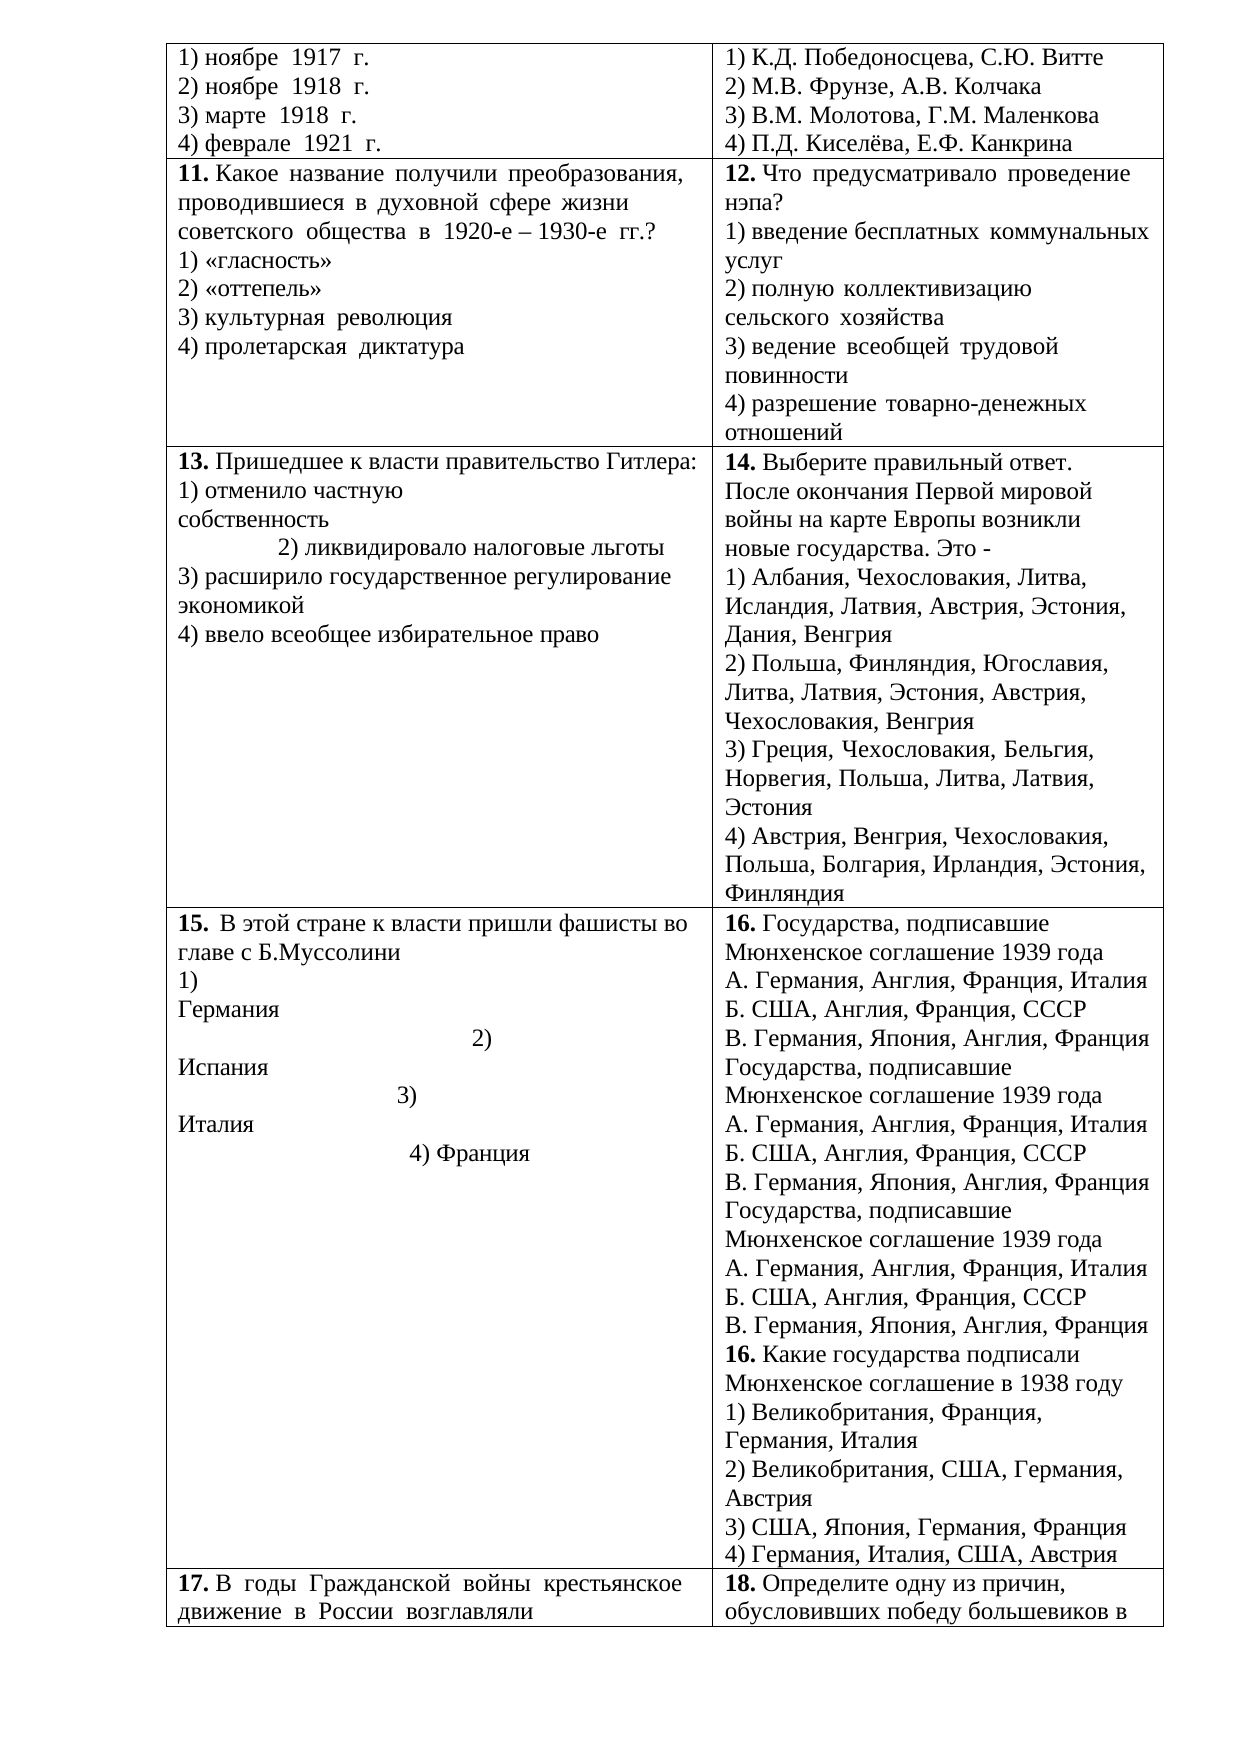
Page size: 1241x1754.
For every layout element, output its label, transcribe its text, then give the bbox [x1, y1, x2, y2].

table_header ноябре 1917 г. ноябре 1918 г. марте 1918 г. феврале 1921 г. [167, 44, 712, 157]
table_cell 12. Что предусматривало проведение нэпа? введение бесплатных коммунальных услуг полную коллективизацию сельского хозяйства ведение всеобщей трудовой повинности разрешение товарно-денежных отношений [713, 159, 1163, 446]
table_cell 17. В годы Гражданской войны крестьянское движение в России возглавляли [167, 1569, 712, 1626]
table_header К.Д. Победоносцева, С.Ю. Витте М.В. Фрунзе, А.В. Колчака В.М. Молотова, Г.М. Маленкова П.Д. Киселёва, Е.Ф. Канкрина [713, 44, 1163, 157]
table_cell 11. Какое название получили преобразования, проводившиеся в духовной сфере жизни советского общества в 1920-е – 1930-е гг.? «гласность» «оттепель» культурная революция пролетарская диктатура [167, 159, 712, 446]
table_cell Пришедшее к власти правительство Гитлера: отменило частную собственность ликвидировало налоговые льготы расширило государственное регулирование экономикой ввело всеобщее избирательное право [167, 447, 712, 907]
table_cell 15. В этой стране к власти пришли фашисты во главе с Б.Муссолини 1) Германия 2) Испания 3) Италия 4) Франция [167, 908, 712, 1568]
table_cell 14. Выберите правильный ответ. После окончания Первой мировой войны на карте Европы возникли новые государства. Это - Албания, Чехословакия, Литва, Исландия, Латвия, Австрия, Эстония, Дания, Венгрия Польша, Финляндия, Югославия, Литва, Латвия, Эстония, Австрия, Чехословакия, Венгрия Греция, Чехословакия, Бельгия, Норвегия, Польша, Литва, Латвия, Эстония Австрия, Венгрия, Чехословакия, Польша, Болгария, Ирландия, Эстония, Финляндия [713, 447, 1163, 907]
table_cell 16. Государства, подписавшие Мюнхенское соглашение 1939 года А. Германия, Англия, Франция, Италия Б. США, Англия, Франция, СССР В. Германия, Япония, Англия, Франция Государства, подписавшие Мюнхенское соглашение 1939 года А. Германия, Англия, Франция, Италия Б. США, Англия, Франция, СССР В. Германия, Япония, Англия, Франция Государства, подписавшие Мюнхенское соглашение 1939 года А. Германия, Англия, Франция, Италия Б. США, Англия, Франция, СССР В. Германия, Япония, Англия, Франция 16. Какие государства подписали Мюнхенское соглашение в 1938 году Великобритания, Франция, Германия, Италия Великобритания, США, Германия, Австрия США, Япония, Германия, Франция Германия, Италия, США, Австрия [713, 908, 1163, 1568]
table_cell 18. Определите одну из причин, обусловивших победу большевиков в [713, 1569, 1163, 1626]
